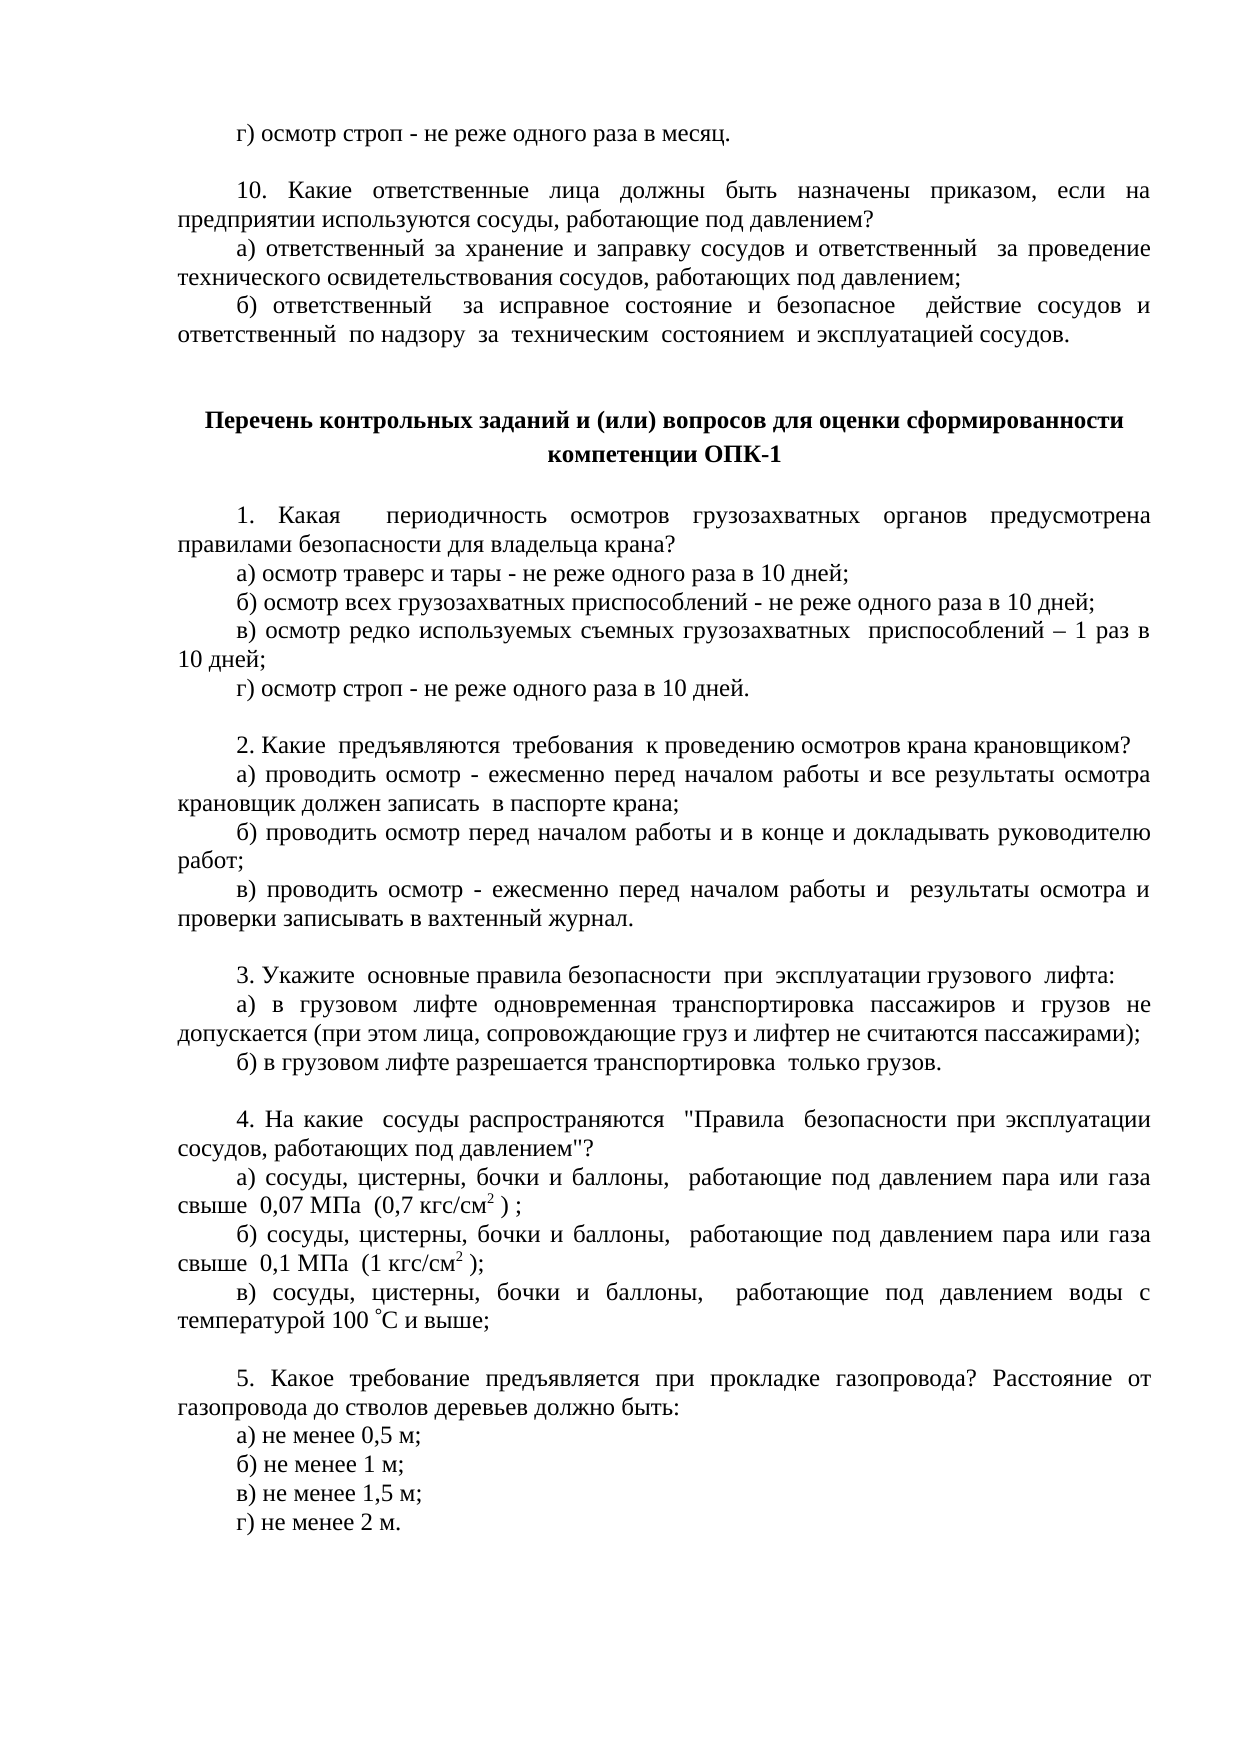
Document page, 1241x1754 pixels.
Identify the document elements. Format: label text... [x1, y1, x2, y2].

text а) не менее ; [177, 1420, 1152, 1449]
text в) осмотр редко используемых съемных грузозахватных приспособлений – 1 раз в 10 дней; [177, 615, 1152, 673]
text в) не менее ; [177, 1478, 1152, 1507]
text в) проводить осмотр - ежесменно перед началом работы и результаты осмотра и проверки записывать в вахтенный журнал. [177, 874, 1152, 932]
text б) ответственный за исправное состояние и безопасное действие сосудов и ответственный по надзору за техническим состоянием и эксплуатацией сосудов. [177, 291, 1152, 348]
text а) ответственный за хранение и заправку сосудов и ответственный за проведение технического освидетельствования сосудов, работающих под давлением; [177, 233, 1152, 291]
text г) не менее . [177, 1507, 1152, 1535]
text г) осмотр строп - не реже одного раза в месяц. [177, 118, 1152, 147]
text 4. На какие сосуды распространяются "Правила безопасности при эксплуатации сосудов, работающих под давлением"? [177, 1104, 1152, 1162]
text 10. Какие ответственные лица должны быть назначены приказом, если на предприятии используются сосуды, работающие под давлением? [177, 176, 1152, 233]
text а) в грузовом лифте одновременная транспортировка пассажиров и грузов не допускается (при этом лица, сопровождающие груз и лифтер не считаются пассажирами); [177, 989, 1152, 1047]
text б) проводить осмотр перед началом работы и в конце и докладывать руководителю работ; [177, 817, 1152, 874]
text 2. Какие предъявляются требования к проведению осмотров крана крановщиком? [177, 730, 1152, 759]
text б) сосуды, цистерны, бочки и баллоны, работающие под давлением пара или газа свыше 0,1 МПа (1 кгс/см2 ); [177, 1219, 1152, 1277]
text а) проводить осмотр - ежесменно перед началом работы и все результаты осмотра крановщик должен записать в паспорте крана; [177, 759, 1152, 817]
text 5. Какое требование предъявляется при прокладке газопровода? Расстояние от газопровода до стволов деревьев должно быть: [177, 1363, 1152, 1420]
text б) в грузовом лифте разрешается транспортировка только грузов. [177, 1047, 1152, 1075]
text б) осмотр всех грузозахватных приспособлений - не реже одного раза в 10 дней; [177, 587, 1152, 615]
text 1. Какая периодичность осмотров грузозахватных органов предусмотрена правилами безопасности для владельца крана? [177, 500, 1152, 558]
text а) осмотр траверс и тары - не реже одного раза в 10 дней; [177, 558, 1152, 587]
text Перечень контрольных заданий и (или) вопросов для оценки сформированности компетенции ОПК-1 [177, 406, 1152, 467]
text б) не менее ; [177, 1449, 1152, 1478]
text 3. Укажите основные правила безопасности при эксплуатации грузового лифта: [177, 960, 1152, 989]
text а) сосуды, цистерны, бочки и баллоны, работающие под давлением пара или газа свыше 0,07 МПа (0,7 кгс/см2 ) ; [177, 1162, 1152, 1219]
text в) сосуды, цистерны, бочки и баллоны, работающие под давлением воды с температурой 100 С и выше; [177, 1277, 1152, 1334]
text г) осмотр строп - не реже одного раза в 10 дней. [177, 673, 1152, 702]
